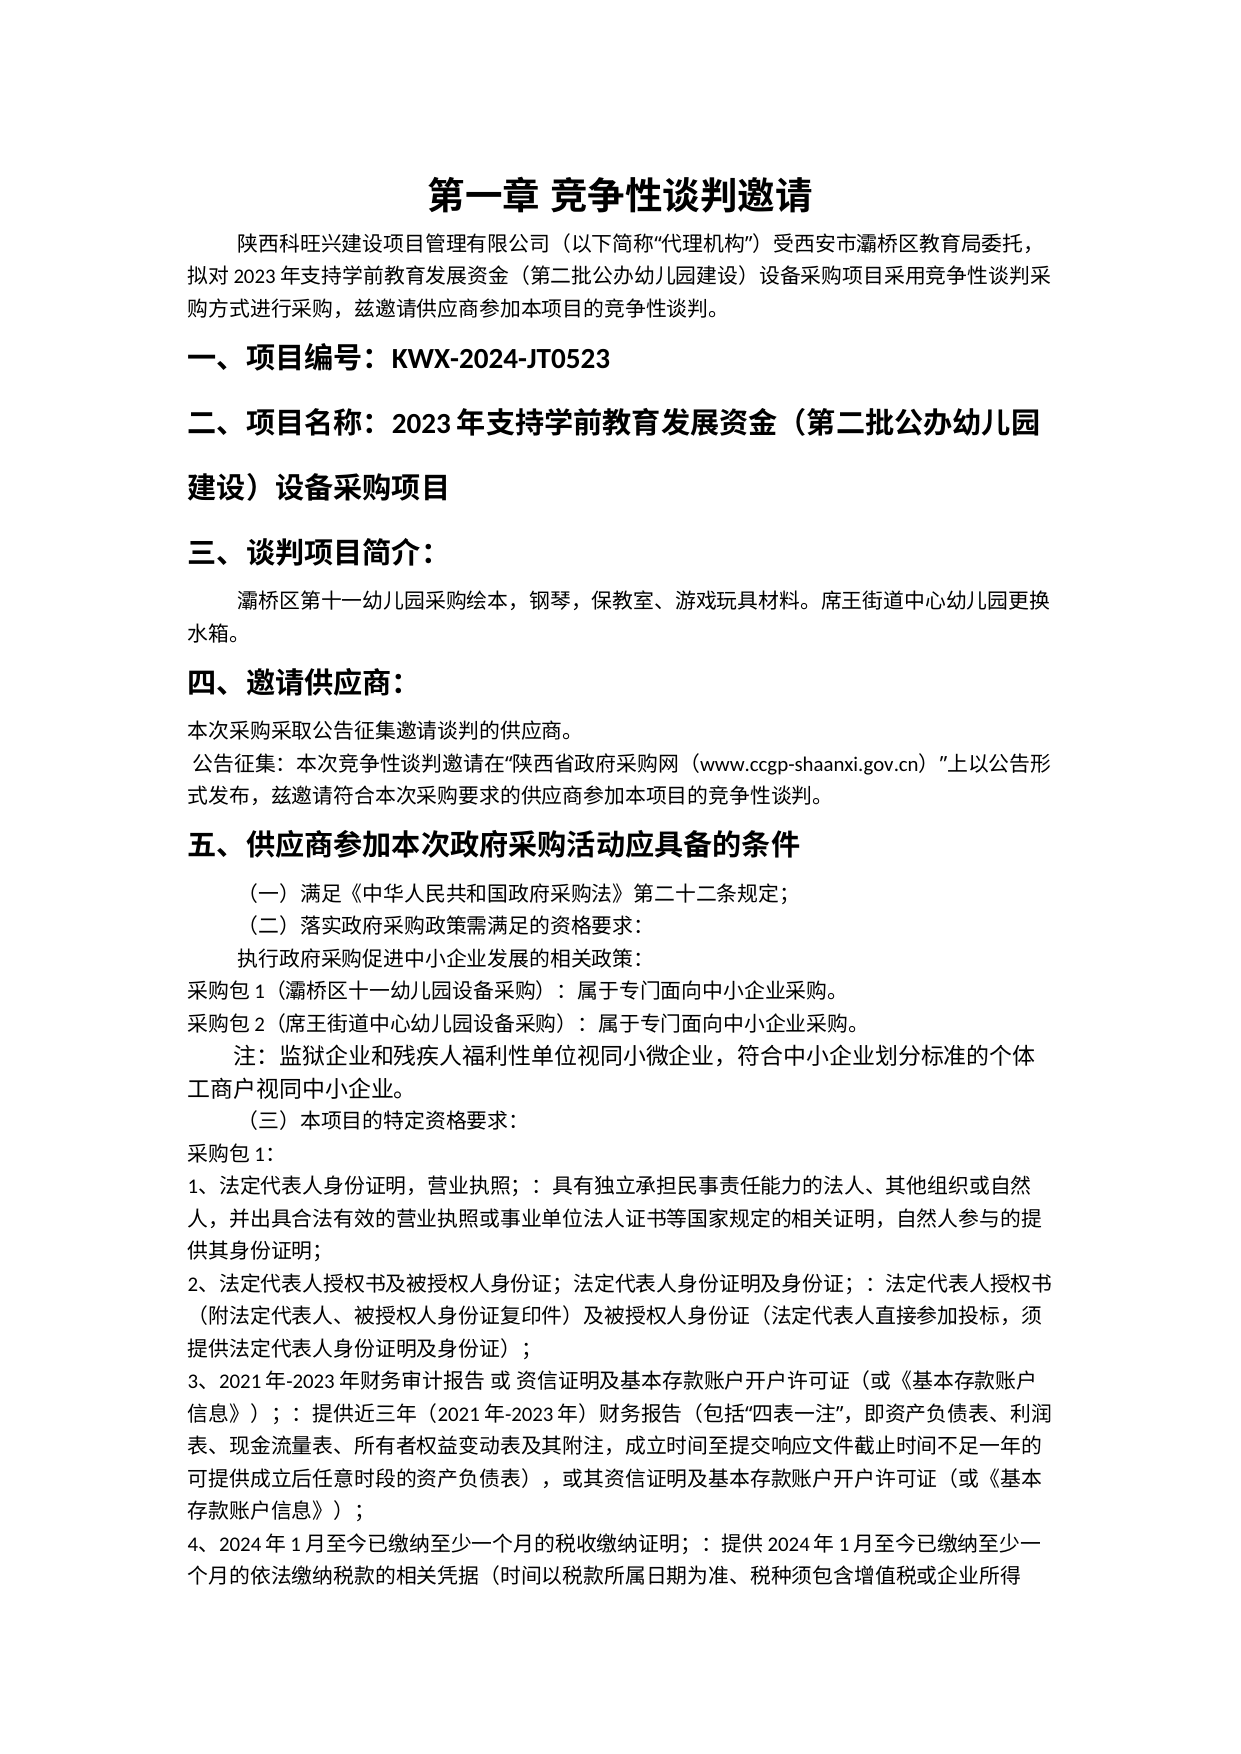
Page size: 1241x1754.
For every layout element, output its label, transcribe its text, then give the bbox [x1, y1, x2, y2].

text （一）满足《中华人民共和国政府采购法》第二十二条规定； [187, 877, 1053, 909]
text 采购包2（席王街道中心幼儿园设备采购）：属于专门面向中小企业采购。 [187, 1007, 1053, 1039]
text 采购包1： [187, 1137, 1053, 1169]
text 三、谈判项目简介： [187, 519, 1053, 584]
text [187, 1527, 1053, 1592]
text 四、邀请供应商： [187, 649, 1053, 714]
text 灞桥区第十一幼儿园采购绘本，钢琴，保教室、游戏玩具材料。席王街道中心幼儿园更换水箱。 [187, 584, 1053, 649]
text 陕西科旺兴建设项目管理有限公司（以下简称“代理机构”）受西安市灞桥区教育局委托，拟对2023年支持学前教育发展资金（第二批公办幼儿园建设）设备采购项目采用竞争性谈判采购方式进行采购，兹邀请供应商参加本项目的竞争性谈判。 [187, 227, 1053, 324]
text 2、法定代表人授权书及被授权人身份证；法定代表人身份证明及身份证；：法定代表人授权书（附法定代表人、被授权人身份证复印件）及被授权人身份证（法定代表人直接参加投标，须提供法定代表人身份证明及身份证）； [187, 1267, 1053, 1364]
text 采购包1（灞桥区十一幼儿园设备采购）：属于专门面向中小企业采购。 [187, 974, 1053, 1007]
text 第一章 竞争性谈判邀请 [187, 162, 1053, 227]
text 二、项目名称：2023年支持学前教育发展资金（第二批公办幼儿园建设）设备采购项目 [187, 389, 1053, 519]
text 一、项目编号：KWX-2024-JT0523 [187, 324, 1053, 389]
text （二）落实政府采购政策需满足的资格要求： [187, 909, 1053, 942]
text 本次采购采取公告征集邀请谈判的供应商。 [187, 714, 1053, 747]
text 五、供应商参加本次政府采购活动应具备的条件 [187, 812, 1053, 877]
text 注：监狱企业和残疾人福利性单位视同小微企业，符合中小企业划分标准的个体工商户视同中小企业。 [187, 1039, 1053, 1104]
text （三）本项目的特定资格要求： [187, 1104, 1053, 1137]
text 1、法定代表人身份证明，营业执照；：具有独立承担民事责任能力的法人、其他组织或自然人，并出具合法有效的营业执照或事业单位法人证书等国家规定的相关证明，自然人参与的提供其身份证明； [187, 1169, 1053, 1267]
text 3、2021年-2023年财务审计报告 或 资信证明及基本存款账户开户许可证（或《基本存款账户信息》）；：提供近三年（2021年-2023年）财务报告（包括“四表一注”，即资产负债表、利润表、现金流量表、所有者权益变动表及其附注，成立时间至提交响应文件截止时间不足一年的可提供成立后任意时段的资产负债表），或其资信证明及基本存款账户开户许可证（或《基本存款账户信息》）； [187, 1364, 1053, 1527]
text 执行政府采购促进中小企业发展的相关政策： [187, 942, 1053, 974]
text 公告征集：本次竞争性谈判邀请在“陕西省政府采购网（www.ccgp-shaanxi.gov.cn）”上以公告形式发布，兹邀请符合本次采购要求的供应商参加本项目的竞争性谈判。 [187, 747, 1053, 812]
